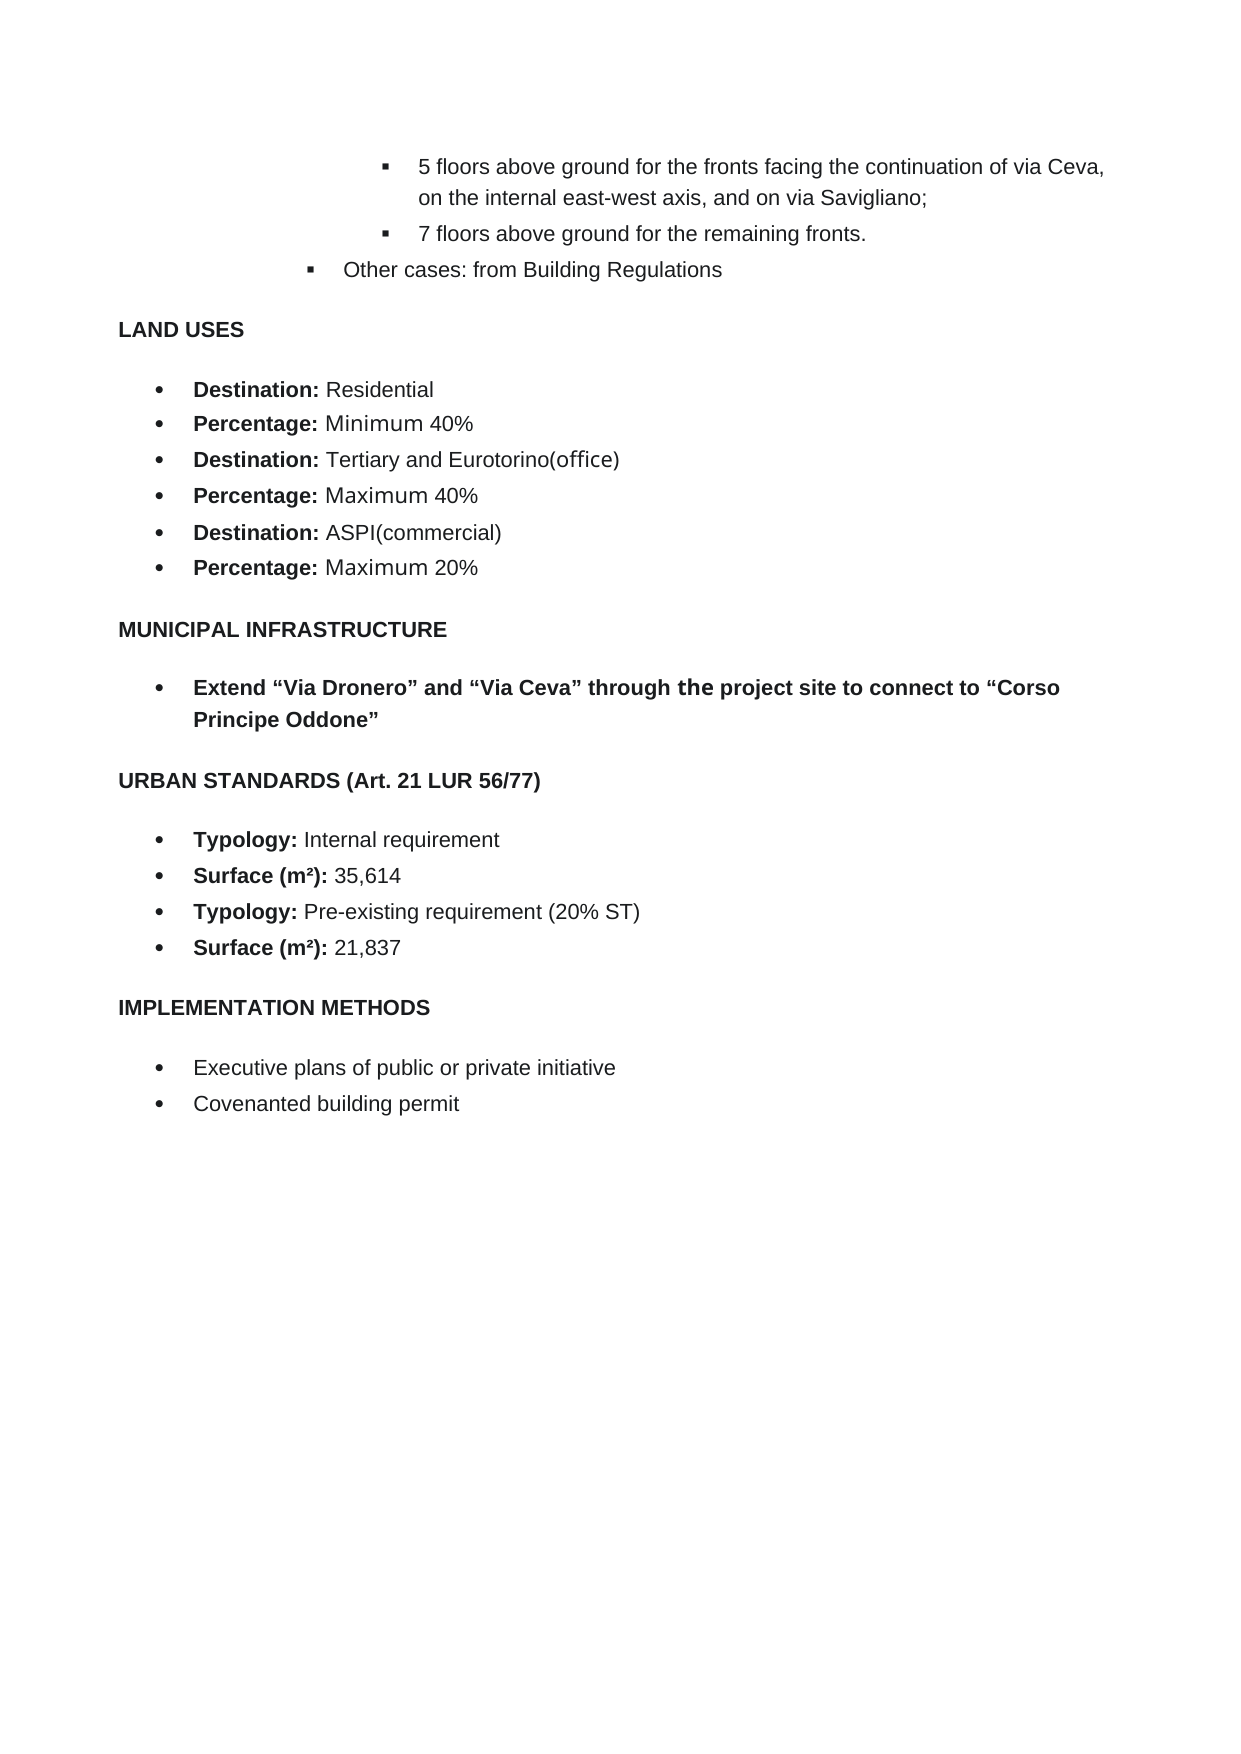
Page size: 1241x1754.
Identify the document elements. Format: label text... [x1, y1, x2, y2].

list Typology: Pre-existing requirement (20% ST) [156, 893, 1122, 924]
list Destination: Tertiary and Eurotorino(office) [156, 442, 1122, 474]
list Percentage: Maximum 20% [156, 550, 1122, 581]
list Percentage: Minimum 40% [156, 406, 1122, 438]
list Destination: ASPI(commercial) [156, 514, 1122, 546]
list Percentage: Maximum 40% [156, 478, 1122, 509]
list Destination: Residential [156, 371, 1122, 402]
list Covenanted building permit [156, 1084, 1122, 1116]
list 5 floors above ground for the fronts facing the continuation of via Ceva, on the internal east-west axis, and on via Savigliano; [381, 148, 1122, 210]
list Executive plans of public or private initiative [156, 1049, 1122, 1080]
list Surface (m²): 21,837 [156, 929, 1122, 960]
text MUNICIPAL INFRASTRUCTURE [118, 611, 1122, 642]
list Extend “Via Dronero” and “Via Ceva” through the project site to connect to “Corso Principe Oddone” [156, 670, 1122, 732]
list Surface (m²): 35,614 [156, 857, 1122, 888]
list Other cases: from Building Regulations [306, 251, 1122, 282]
text IMPLEMENTATION METHODS [118, 989, 1122, 1021]
list Typology: Internal requirement [156, 821, 1122, 852]
text LAND USES [118, 311, 1122, 342]
list 7 floors above ground for the remaining fronts. [381, 215, 1122, 246]
text URBAN STANDARDS (Art. 21 LUR 56/77) [118, 762, 1122, 793]
